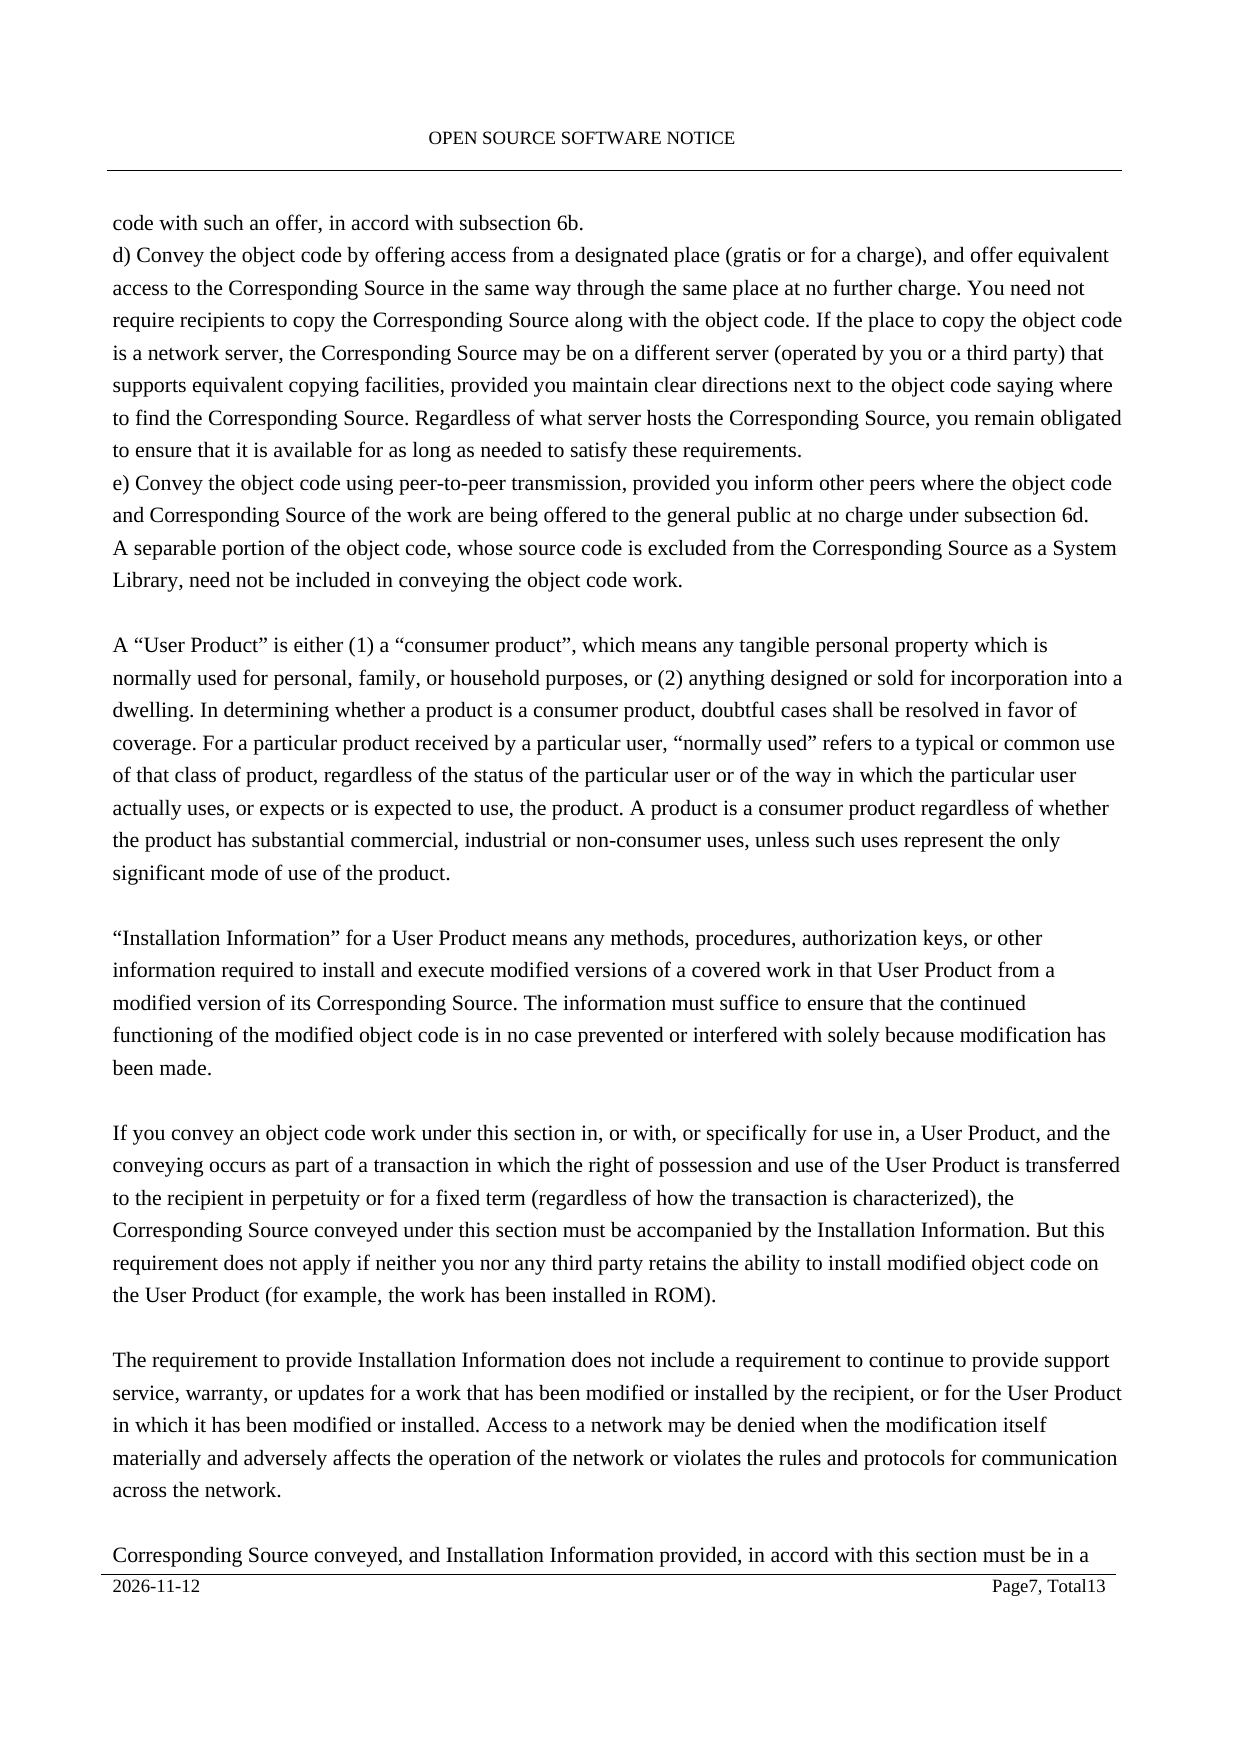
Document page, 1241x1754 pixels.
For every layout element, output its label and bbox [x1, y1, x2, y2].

text [112, 206, 1128, 1571]
